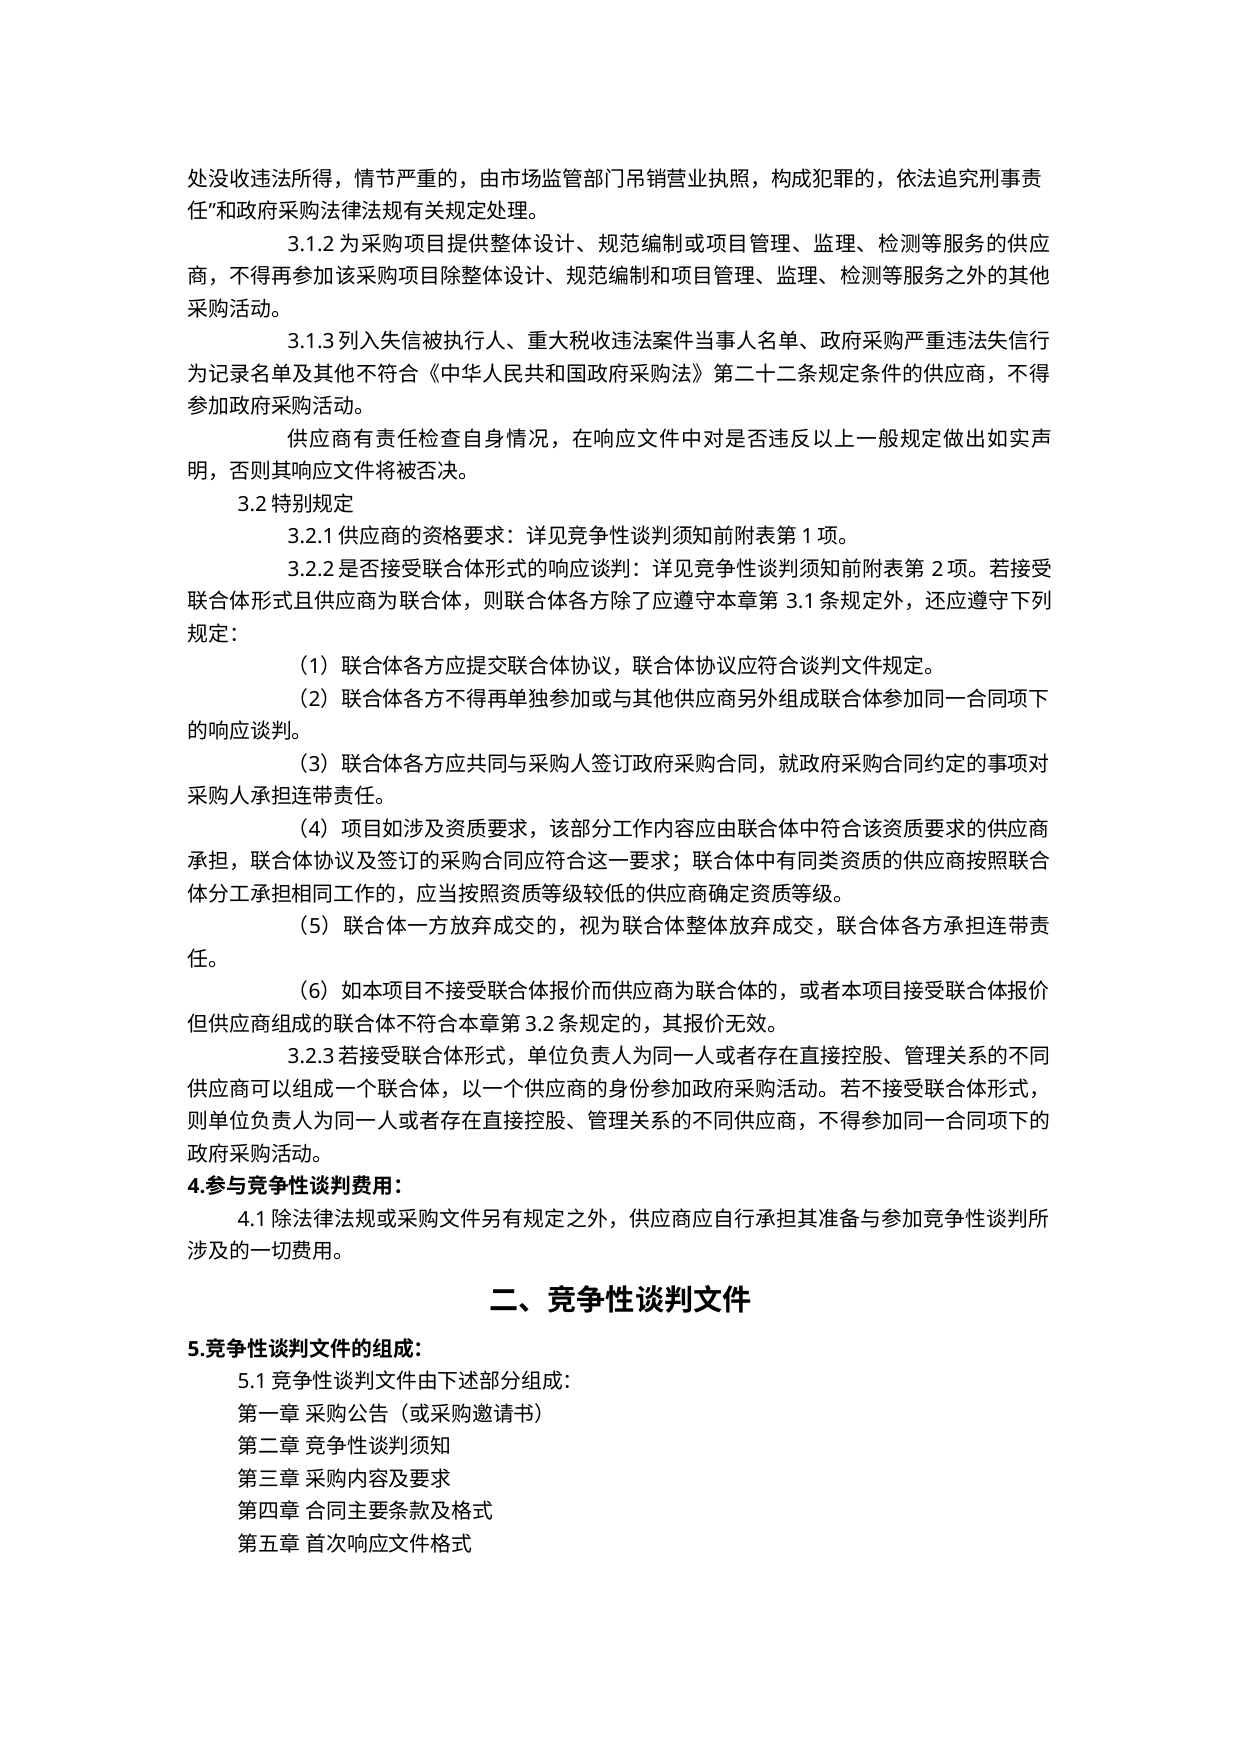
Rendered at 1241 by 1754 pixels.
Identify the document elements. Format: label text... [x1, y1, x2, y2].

text 第四章 合同主要条款及格式 [187, 1494, 1053, 1527]
text 5.竞争性谈判文件的组成： [187, 1332, 1053, 1364]
text 3.2特别规定 [187, 487, 1053, 519]
text 二、竞争性谈判文件 [187, 1267, 1053, 1332]
text （2）联合体各方不得再单独参加或与其他供应商另外组成联合体参加同一合同项下的响应谈判。 [187, 682, 1053, 747]
text 3.1.2为采购项目提供整体设计、规范编制或项目管理、监理、检测等服务的供应商，不得再参加该采购项目除整体设计、规范编制和项目管理、监理、检测等服务之外的其他采购活动。 [187, 227, 1053, 324]
text 4.1除法律法规或采购文件另有规定之外，供应商应自行承担其准备与参加竞争性谈判所涉及的一切费用。 [187, 1202, 1053, 1267]
text 3.2.3若接受联合体形式，单位负责人为同一人或者存在直接控股、管理关系的不同供应商可以组成一个联合体，以一个供应商的身份参加政府采购活动。若不接受联合体形式，则单位负责人为同一人或者存在直接控股、管理关系的不同供应商，不得参加同一合同项下的政府采购活动。 [187, 1039, 1053, 1169]
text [187, 162, 1053, 227]
text 3.2.1供应商的资格要求：详见竞争性谈判须知前附表第1项。 [187, 519, 1053, 552]
text 供应商有责任检查自身情况，在响应文件中对是否违反以上一般规定做出如实声明，否则其响应文件将被否决。 [187, 422, 1053, 487]
text 第三章 采购内容及要求 [187, 1462, 1053, 1494]
text （1）联合体各方应提交联合体协议，联合体协议应符合谈判文件规定。 [187, 649, 1053, 682]
text （6）如本项目不接受联合体报价而供应商为联合体的，或者本项目接受联合体报价但供应商组成的联合体不符合本章第3.2条规定的，其报价无效。 [187, 974, 1053, 1039]
text 第五章 首次响应文件格式 [187, 1527, 1053, 1559]
text 3.1.3列入失信被执行人、重大税收违法案件当事人名单、政府采购严重违法失信行为记录名单及其他不符合《中华人民共和国政府采购法》第二十二条规定条件的供应商，不得参加政府采购活动。 [187, 324, 1053, 422]
text 3.2.2是否接受联合体形式的响应谈判：详见竞争性谈判须知前附表第2项。若接受联合体形式且供应商为联合体，则联合体各方除了应遵守本章第3.1条规定外，还应遵守下列规定： [187, 552, 1053, 649]
text 4.参与竞争性谈判费用： [187, 1169, 1053, 1202]
text （3）联合体各方应共同与采购人签订政府采购合同，就政府采购合同约定的事项对采购人承担连带责任。 [187, 747, 1053, 812]
text 第二章 竞争性谈判须知 [187, 1429, 1053, 1462]
text 第一章 采购公告（或采购邀请书） [187, 1397, 1053, 1429]
text （5）联合体一方放弃成交的，视为联合体整体放弃成交，联合体各方承担连带责任。 [187, 909, 1053, 974]
text 5.1竞争性谈判文件由下述部分组成： [187, 1364, 1053, 1397]
text （4）项目如涉及资质要求，该部分工作内容应由联合体中符合该资质要求的供应商承担，联合体协议及签订的采购合同应符合这一要求；联合体中有同类资质的供应商按照联合体分工承担相同工作的，应当按照资质等级较低的供应商确定资质等级。 [187, 812, 1053, 909]
